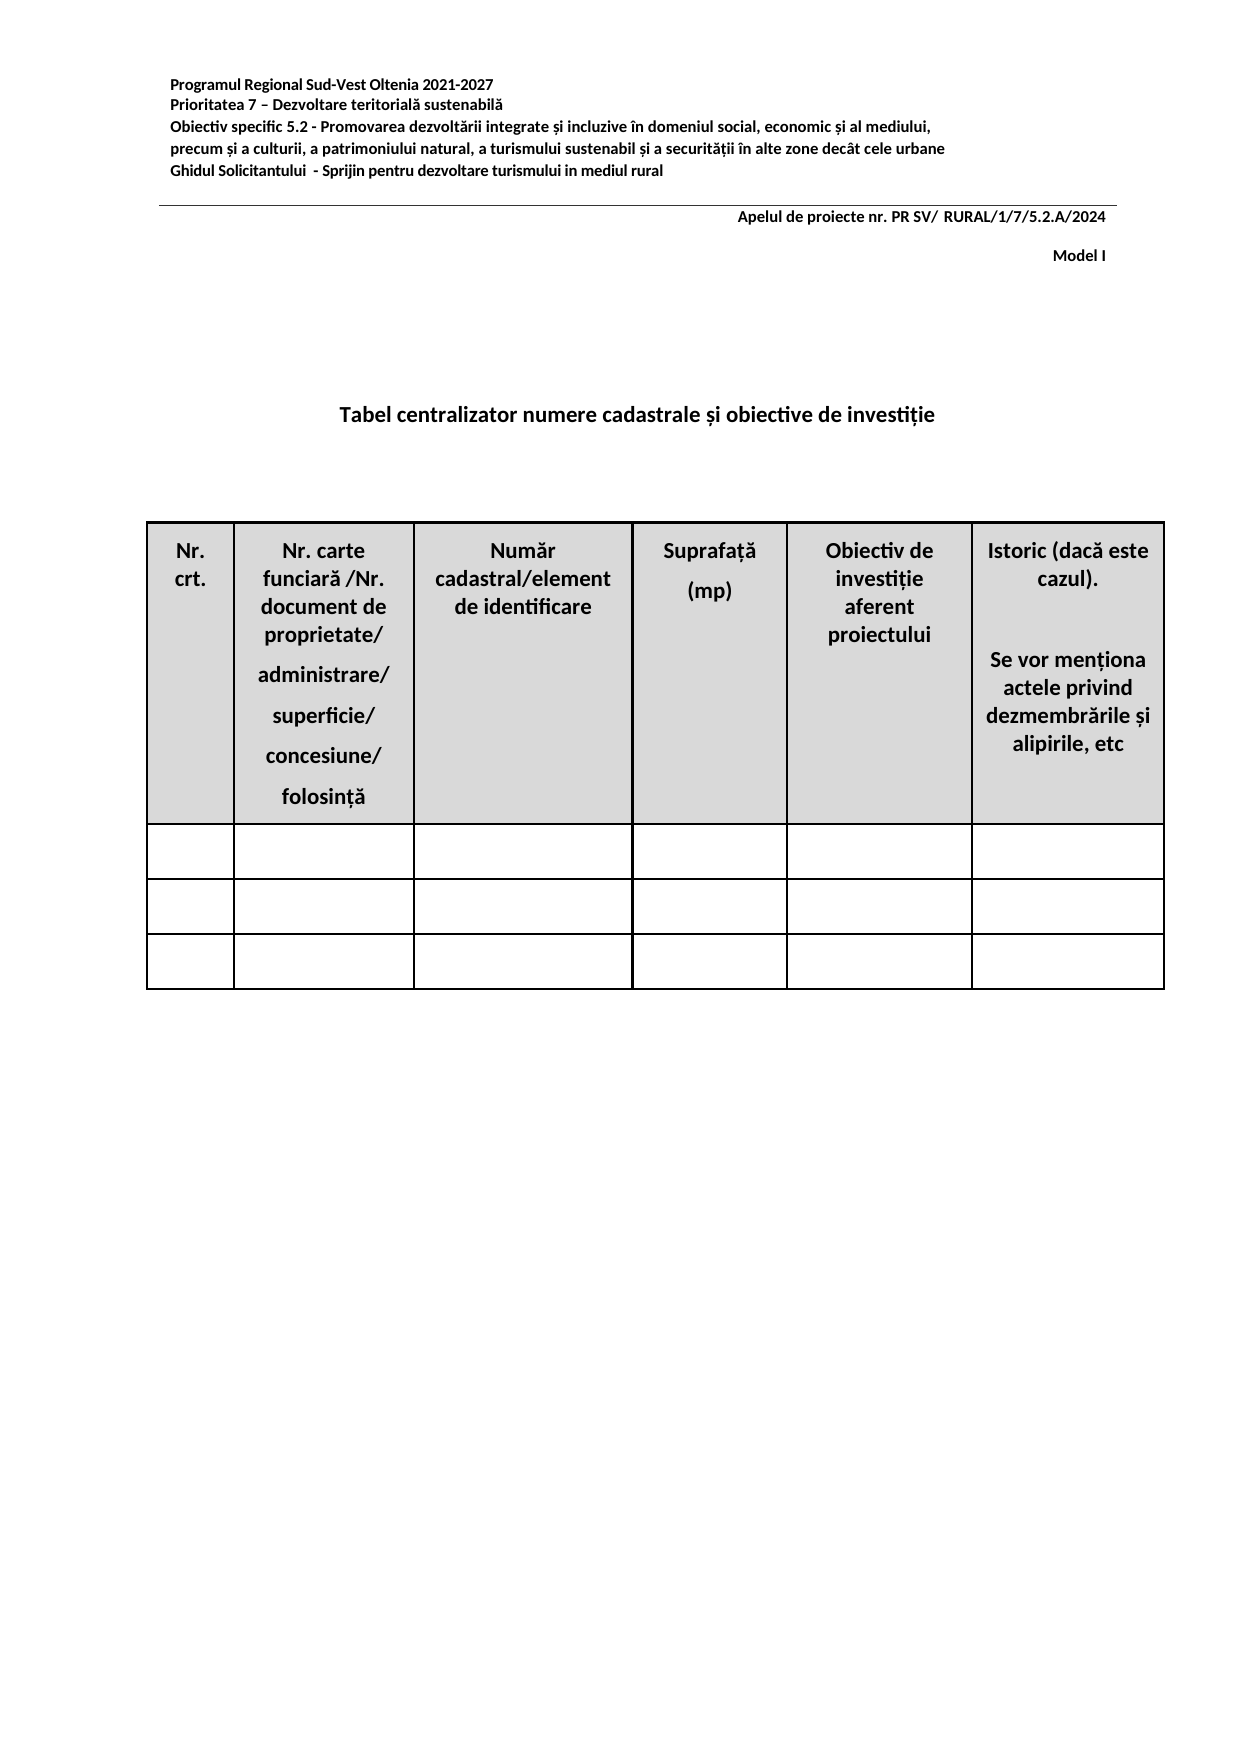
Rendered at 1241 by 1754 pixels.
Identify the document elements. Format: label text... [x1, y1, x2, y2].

table_cell [415, 825, 631, 878]
table_cell [148, 935, 233, 988]
table_cell [415, 935, 631, 988]
table_cell [415, 880, 631, 933]
table_header Nr. crt. [148, 524, 233, 823]
table_cell [973, 880, 1163, 933]
table_cell [788, 825, 971, 878]
table_cell [235, 825, 413, 878]
table_cell [973, 825, 1163, 878]
table_header Nr. carte funciară /Nr. document de proprietate/ administrare/ superficie/ concesiune/ folosinţă [235, 524, 413, 823]
table_cell [788, 935, 971, 988]
table_cell [634, 935, 786, 988]
table_header Istoric (dacă este cazul). Se vor menţiona actele privind dezmembrările şi alipirile, etc [973, 524, 1163, 823]
table_cell [148, 880, 233, 933]
table_cell [235, 935, 413, 988]
table_cell [788, 880, 971, 933]
table_header Obiectiv de investiţie aferent proiectului [788, 524, 971, 823]
table_header Număr cadastral/element de identificare [415, 524, 631, 823]
table_cell [634, 880, 786, 933]
table_cell [235, 880, 413, 933]
table_cell [973, 935, 1163, 988]
list Tabel centralizator numere cadastrale şi obiective de investiţie [148, 400, 1122, 428]
table_cell [634, 825, 786, 878]
table_cell [148, 825, 233, 878]
table_header Suprafaţă (mp) [634, 524, 786, 823]
